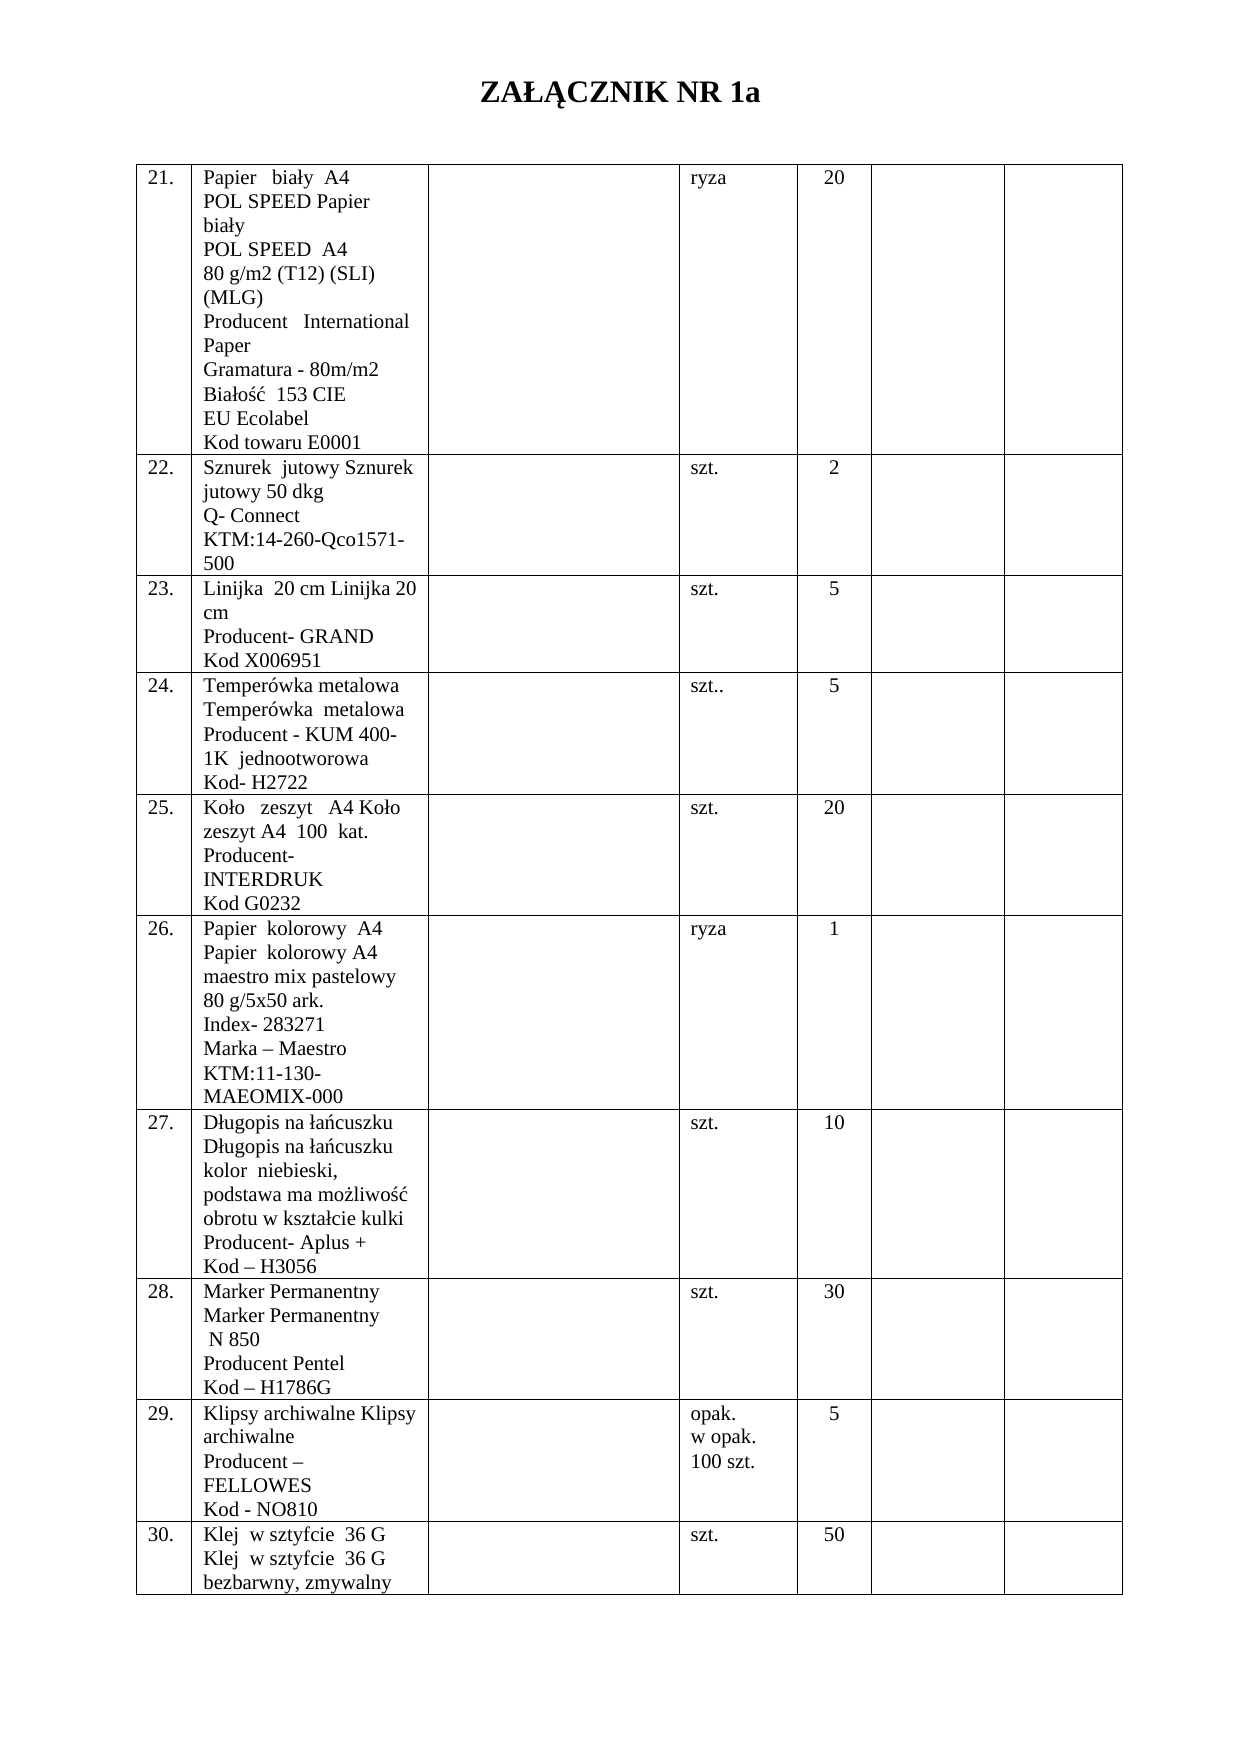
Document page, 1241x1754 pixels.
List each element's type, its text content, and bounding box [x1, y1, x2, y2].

table_cell Klipsy archiwalne Klipsy archiwalne Producent – FELLOWES Kod - NO810 [192, 1400, 428, 1521]
table_cell 25. [137, 795, 191, 915]
table_cell ryza [680, 165, 797, 454]
table_cell Marker Permanentny Marker Permanentny N 850 Producent Pentel Kod – H1786G [192, 1279, 428, 1399]
table_cell Długopis na łańcuszku Długopis na łańcuszku kolor niebieski, podstawa ma możliwość obrotu w kształcie kulki Producent- Aplus + Kod – H3056 [192, 1110, 428, 1278]
table_cell [1005, 576, 1122, 672]
table_cell [1005, 673, 1122, 794]
table_cell [1005, 1522, 1122, 1594]
table_cell 22. [137, 455, 191, 575]
table_cell [1005, 795, 1122, 915]
table_cell 27. [137, 1110, 191, 1278]
table_cell [429, 795, 679, 915]
table_cell 28. [137, 1279, 191, 1399]
table_cell 20 [798, 165, 871, 454]
table_cell szt. [680, 576, 797, 672]
table_cell 50 [798, 1522, 871, 1594]
table_cell [429, 455, 679, 575]
table_cell 10 [798, 1110, 871, 1278]
table_cell 21. [137, 165, 191, 454]
table_cell [1005, 916, 1122, 1108]
table_cell [872, 673, 1004, 794]
table_cell 5 [798, 673, 871, 794]
table_cell 26. [137, 916, 191, 1108]
table_cell [429, 576, 679, 672]
table_cell [872, 1400, 1004, 1521]
table_cell [429, 1400, 679, 1521]
table_cell [1005, 455, 1122, 575]
table_cell 29. [137, 1400, 191, 1521]
table_cell [429, 1522, 679, 1594]
table_cell [872, 1279, 1004, 1399]
table_cell Koło zeszyt A4 Koło zeszyt A4 100 kat. Producent- INTERDRUK Kod G0232 [192, 795, 428, 915]
table_cell Papier kolorowy A4 Papier kolorowy A4 maestro mix pastelowy 80 g/5x50 ark. Index- 283271 Marka – Maestro KTM:11-130-MAEOMIX-000 [192, 916, 428, 1108]
table_cell szt. [680, 1279, 797, 1399]
table_cell [872, 1522, 1004, 1594]
table_cell 23. [137, 576, 191, 672]
table_cell [429, 916, 679, 1108]
table_cell [872, 795, 1004, 915]
table_cell [1005, 165, 1122, 454]
table_cell 2 [798, 455, 871, 575]
table_cell [872, 1110, 1004, 1278]
table_cell szt. [680, 455, 797, 575]
table_cell szt. [680, 795, 797, 915]
table_cell opak. w opak. 100 szt. [680, 1400, 797, 1521]
table_cell [872, 576, 1004, 672]
table_cell 24. [137, 673, 191, 794]
table_cell Sznurek jutowy Sznurek jutowy 50 dkg Q- Connect KTM:14-260-Qco1571-500 [192, 455, 428, 575]
table_cell szt. [680, 1110, 797, 1278]
table_cell 1 [798, 916, 871, 1108]
table_cell Linijka 20 cm Linijka 20 cm Producent- GRAND Kod X006951 [192, 576, 428, 672]
table_cell ryza [680, 916, 797, 1108]
table_cell [429, 673, 679, 794]
table_cell [872, 916, 1004, 1108]
table_cell [429, 1110, 679, 1278]
table_cell [1005, 1400, 1122, 1521]
table_cell [872, 165, 1004, 454]
table_cell 5 [798, 1400, 871, 1521]
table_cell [192, 1522, 428, 1594]
table_cell szt.. [680, 673, 797, 794]
table_cell 30 [798, 1279, 871, 1399]
table_cell [872, 455, 1004, 575]
table_cell [1005, 1279, 1122, 1399]
table_cell 30. [137, 1522, 191, 1594]
table_cell Temperówka metalowa Temperówka metalowa Producent - KUM 400-1K jednootworowa Kod- H2722 [192, 673, 428, 794]
table_cell szt. [680, 1522, 797, 1594]
table_cell [429, 1279, 679, 1399]
table_cell [429, 165, 679, 454]
table_cell [1005, 1110, 1122, 1278]
table_cell Papier biały A4 POL SPEED Papier biały POL SPEED A4 80 g/m2 (T12) (SLI) (MLG) Producent International Paper Gramatura - 80m/m2 Białość 153 CIE EU Ecolabel Kod towaru E0001 [192, 165, 428, 454]
table_cell 20 [798, 795, 871, 915]
table_cell 5 [798, 576, 871, 672]
